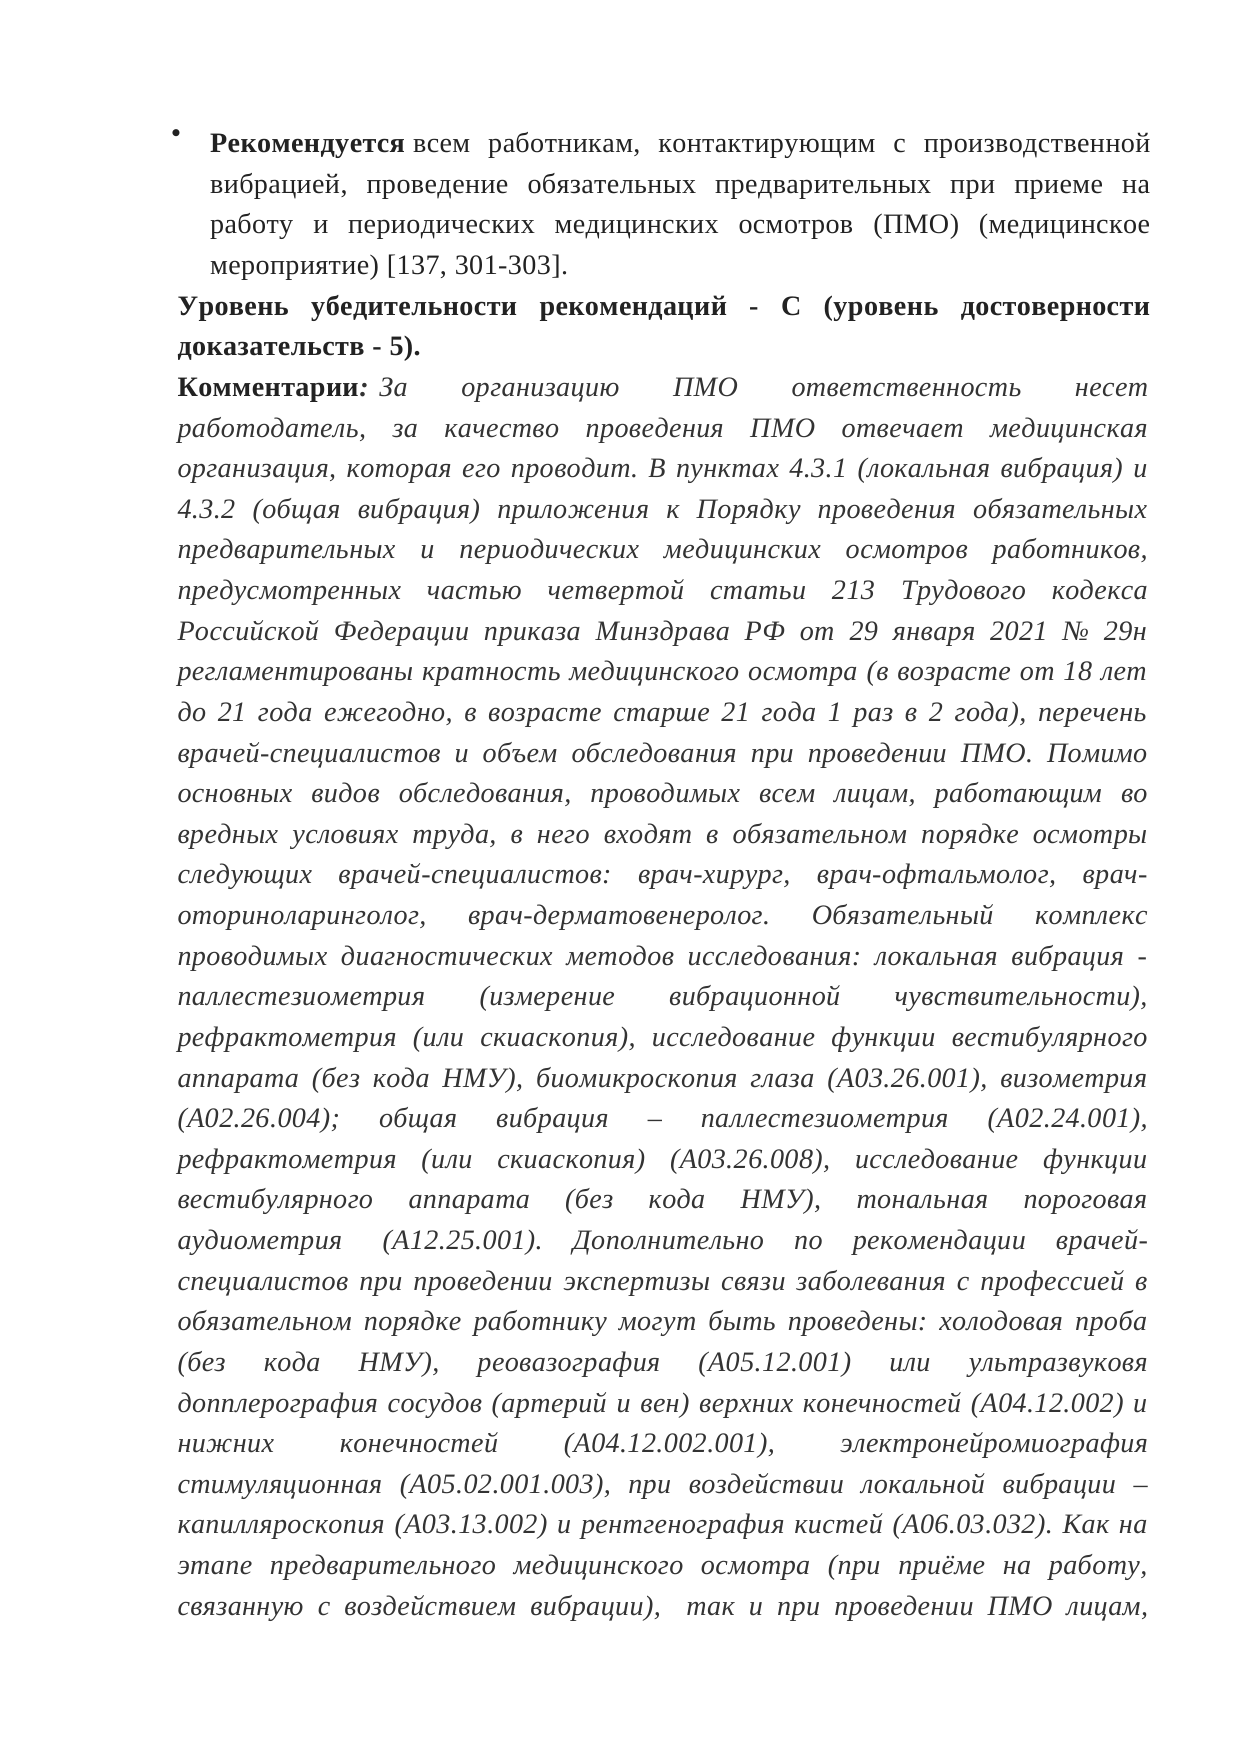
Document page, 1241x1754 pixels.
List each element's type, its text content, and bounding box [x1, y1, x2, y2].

text Уровень убедительности рекомендаций - С (уровень достоверности доказательств - 5). [177, 281, 1152, 362]
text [177, 362, 1152, 1621]
list Рекомендуется всем работникам, контактирующим с производственной вибрацией, проведение обязательных предварительных при приеме на работу и периодических медицинских осмотров (ПМО) (медицинское мероприятие) [137, 301-303]. [172, 118, 1152, 281]
